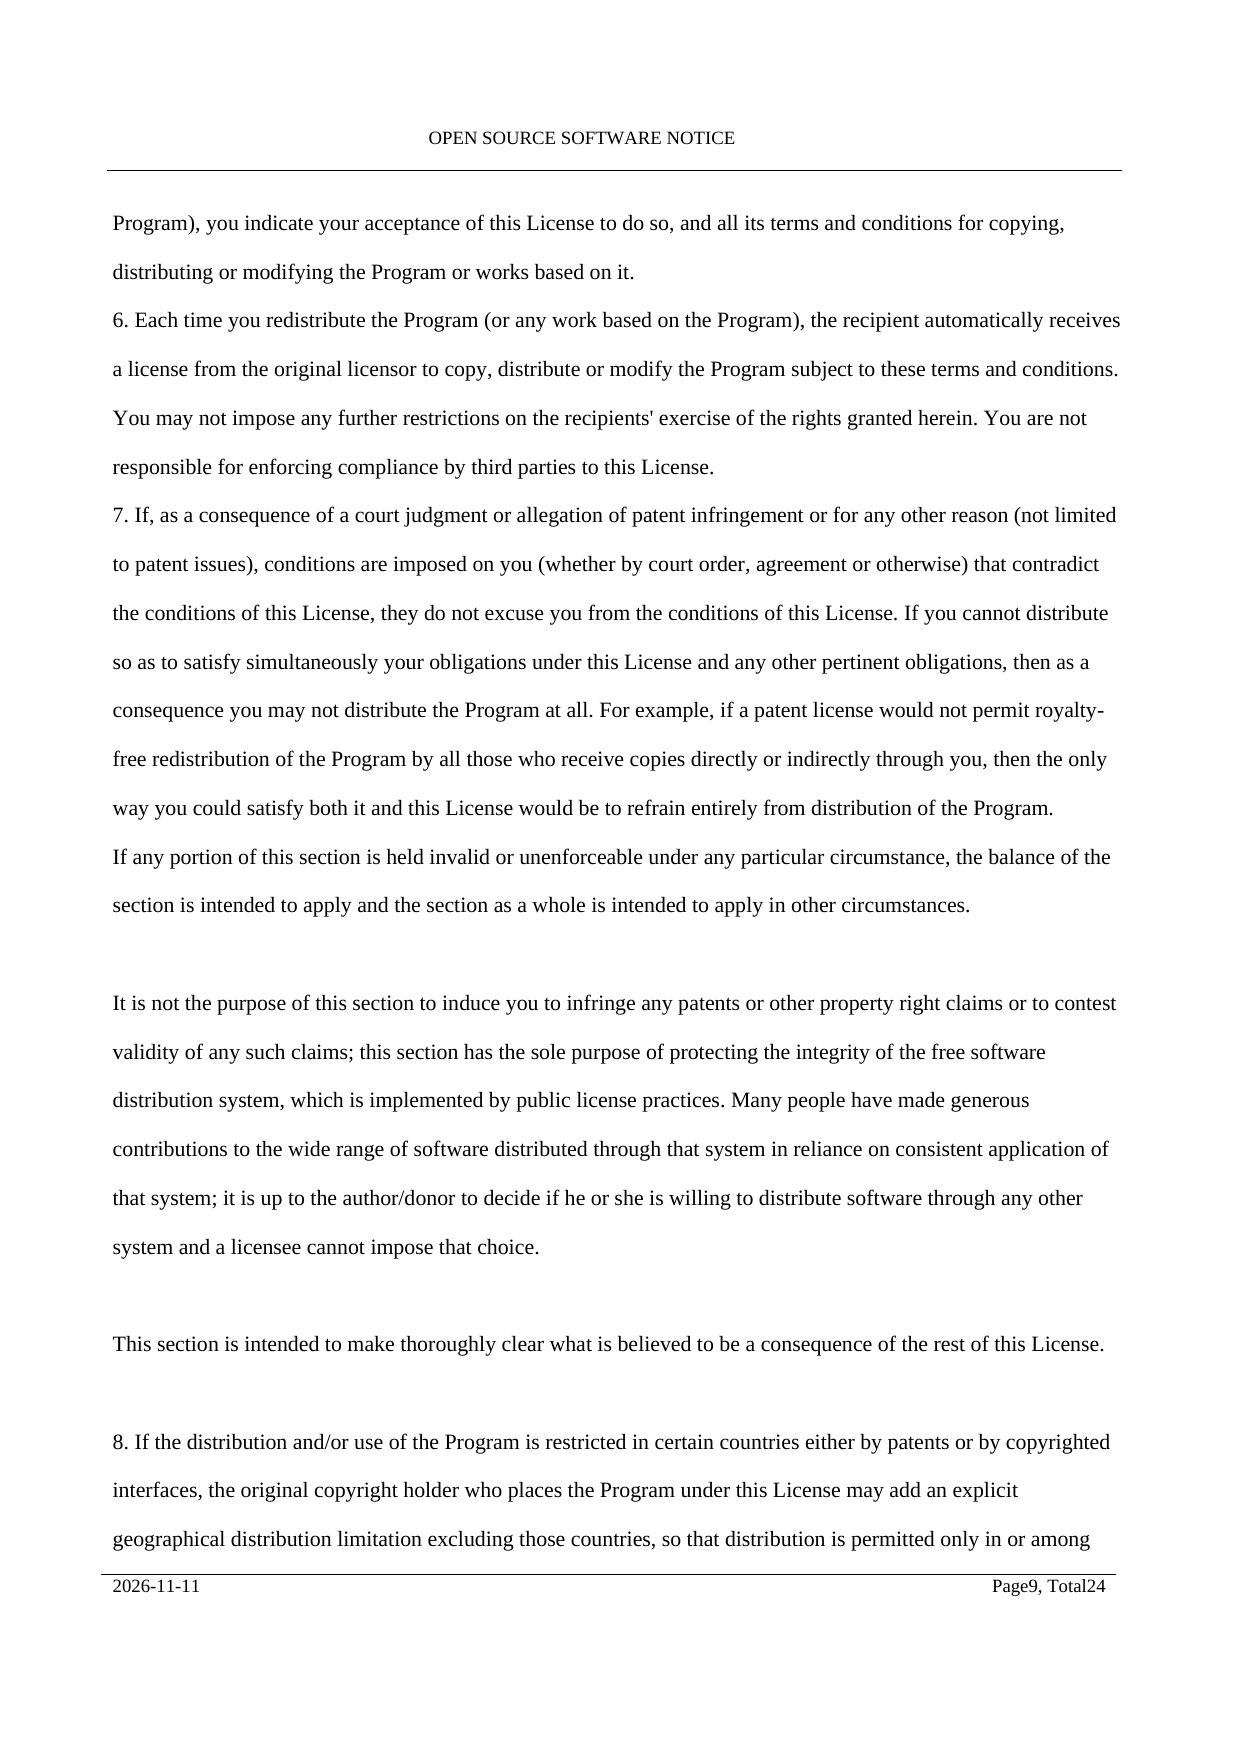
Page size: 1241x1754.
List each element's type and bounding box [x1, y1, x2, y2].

text [112, 206, 1128, 1555]
